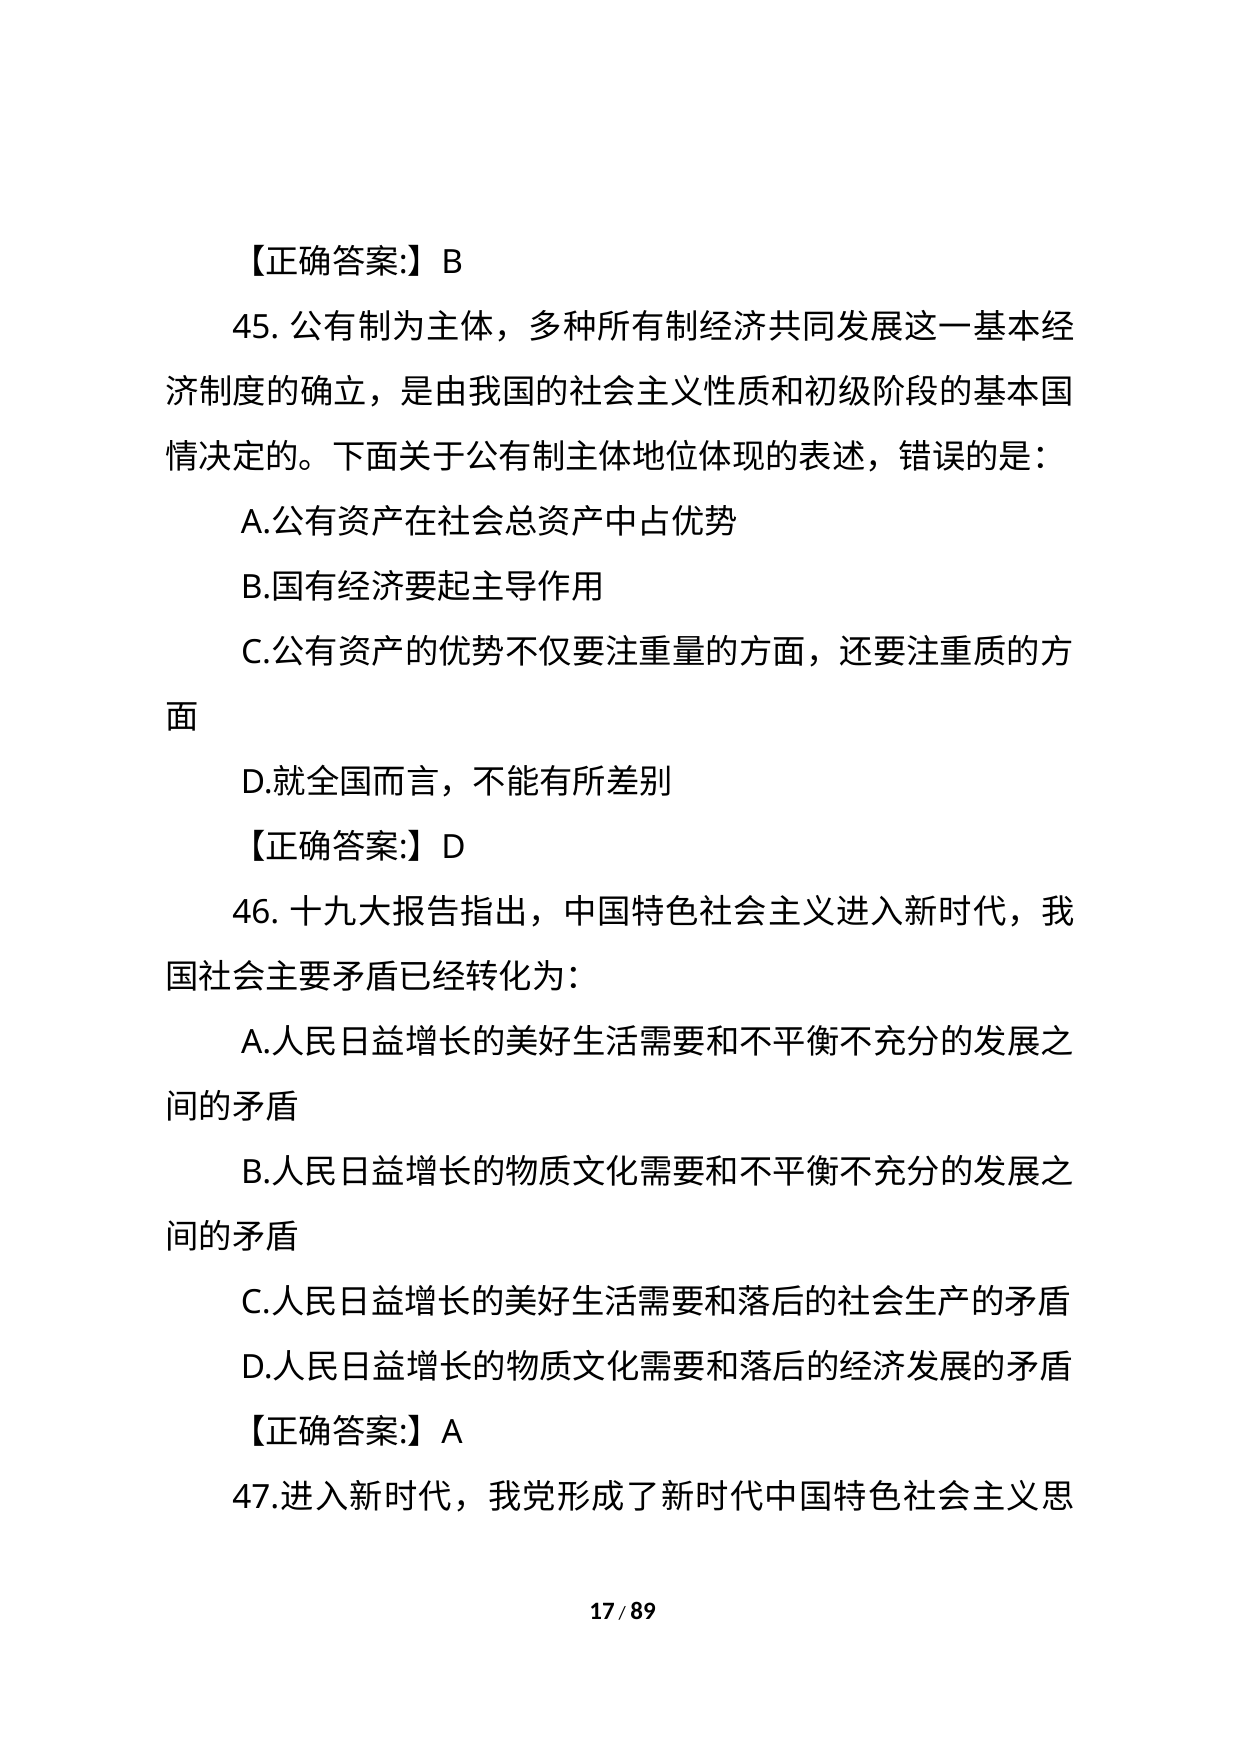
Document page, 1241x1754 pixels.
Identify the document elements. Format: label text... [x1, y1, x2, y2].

text B.人民日益增长的物质文化需要和不平衡不充分的发展之间的矛盾 [165, 1137, 1075, 1267]
text 【正确答案:】B [165, 227, 1075, 292]
text 【正确答案:】D [165, 812, 1075, 877]
list 45. 公有制为主体，多种所有制经济共同发展这一基本经济制度的确立，是由我国的社会主义性质和初级阶段的基本国情决定的。下面关于公有制主体地位体现的表述，错误的是： [165, 292, 1075, 487]
text D.人民日益增长的物质文化需要和落后的经济发展的矛盾 [165, 1332, 1075, 1397]
text A.公有资产在社会总资产中占优势 [165, 487, 1075, 552]
text 【正确答案:】A [165, 1397, 1075, 1462]
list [165, 1462, 1075, 1527]
text 46. 十九大报告指出，中国特色社会主义进入新时代，我国社会主要矛盾已经转化为： [165, 877, 1075, 1007]
text A.人民日益增长的美好生活需要和不平衡不充分的发展之间的矛盾 [165, 1007, 1075, 1137]
text C.公有资产的优势不仅要注重量的方面，还要注重质的方面 [165, 617, 1075, 747]
text D.就全国而言，不能有所差别 [165, 747, 1075, 812]
text B.国有经济要起主导作用 [165, 552, 1075, 617]
text C.人民日益增长的美好生活需要和落后的社会生产的矛盾 [165, 1267, 1075, 1332]
